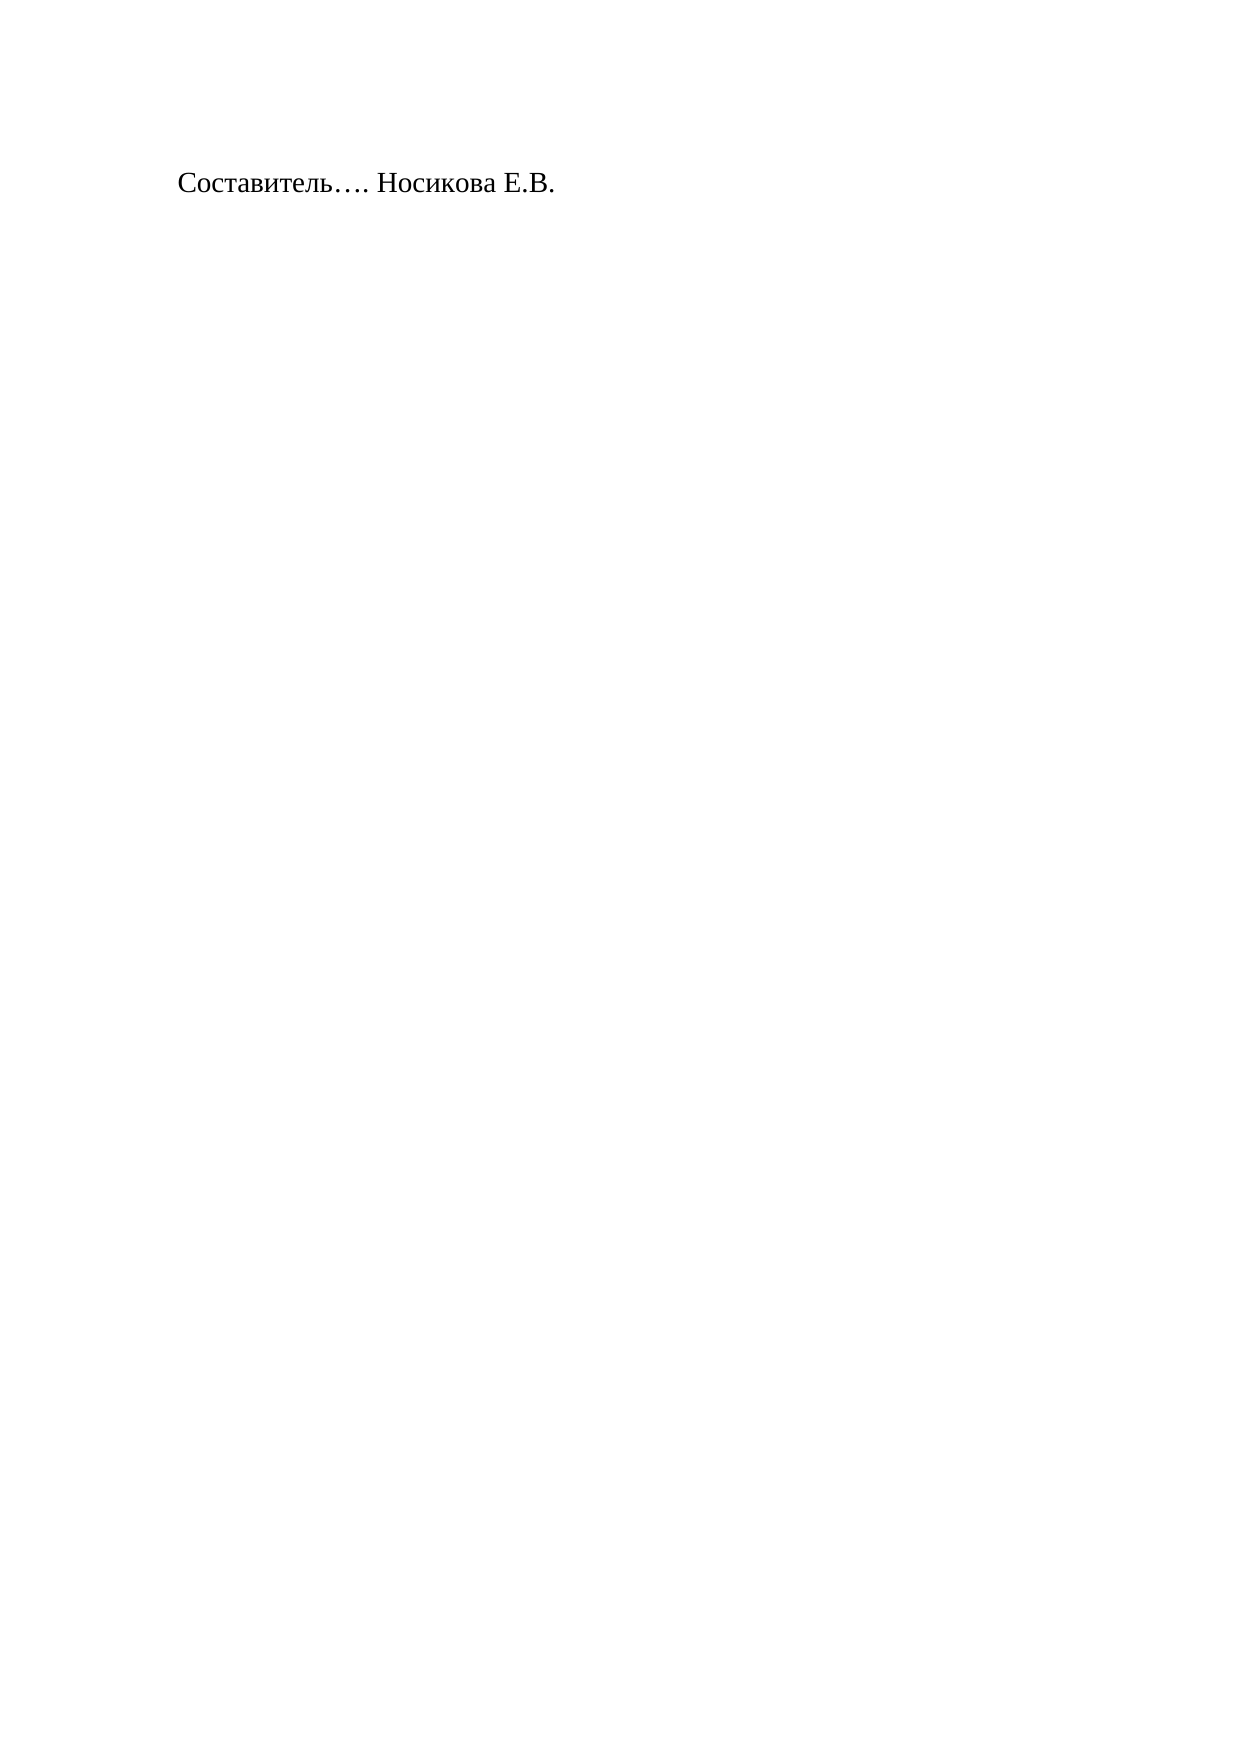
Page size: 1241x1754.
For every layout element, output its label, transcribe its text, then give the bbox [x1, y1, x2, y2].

text Составитель…. Носикова Е.В. [177, 165, 1152, 198]
